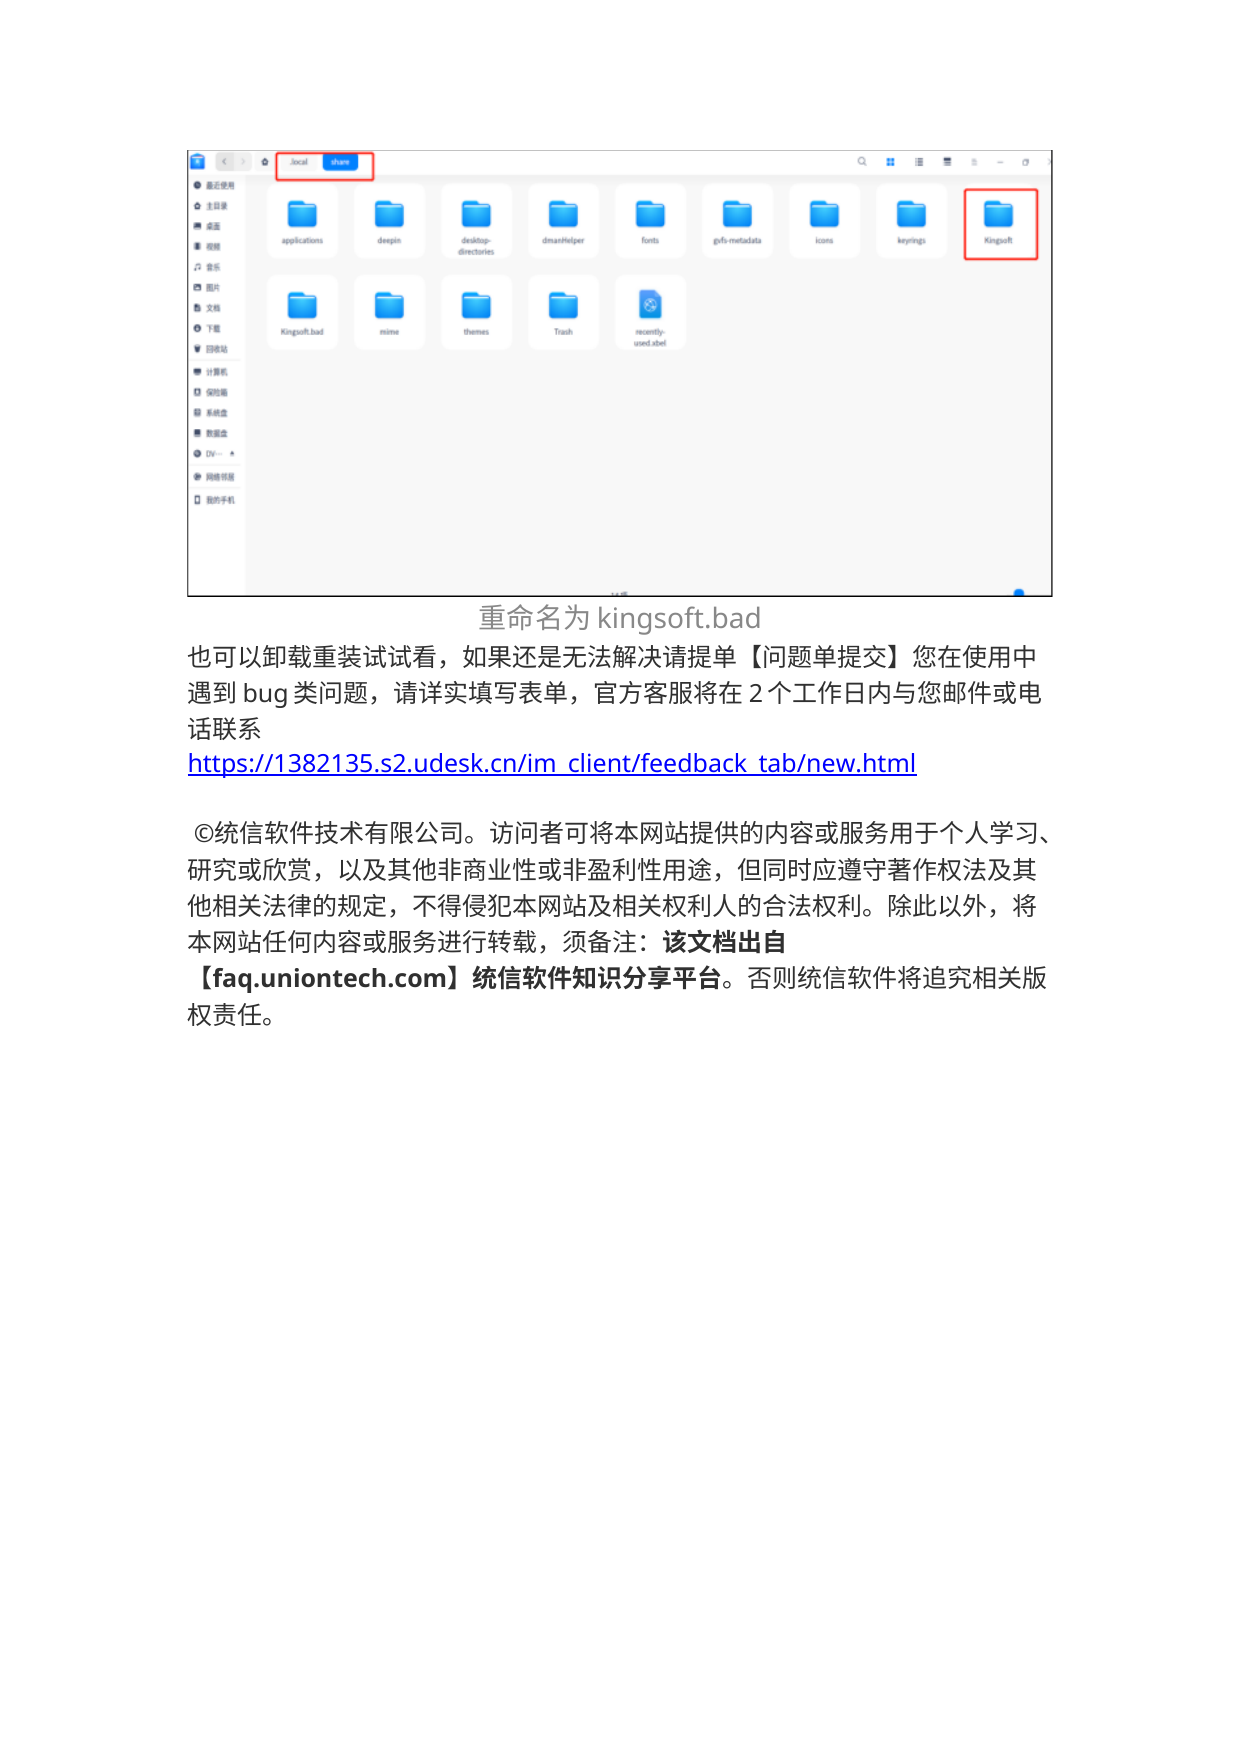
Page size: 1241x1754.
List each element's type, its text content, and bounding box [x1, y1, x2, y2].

text ©统信软件技术有限公司。访问者可将本网站提供的内容或服务用于个人学习、研究或欣赏，以及其他非商业性或非盈利性用途，但同时应遵守著作权法及其他相关法律的规定，不得侵犯本网站及相关权利人的合法权利。除此以外，将本网站任何内容或服务进行转载，须备注：该文档出自【faq.uniontech.com】统信软件知识分享平台。否则统信软件将追究相关版权责任。 [187, 814, 1053, 1031]
text 也可以卸载重装试试看，如果还是无法解决请提单【问题单提交】您在使用中遇到bug类问题，请详实填写表单，官方客服将在2个工作日内与您邮件或电话联系 [187, 637, 1053, 746]
text 重命名为kingsoft.bad [187, 597, 1053, 637]
text https://1382135.s2.udesk.cn/im_client/feedback_tab/new.html [187, 746, 1053, 780]
picture [187, 150, 1053, 597]
